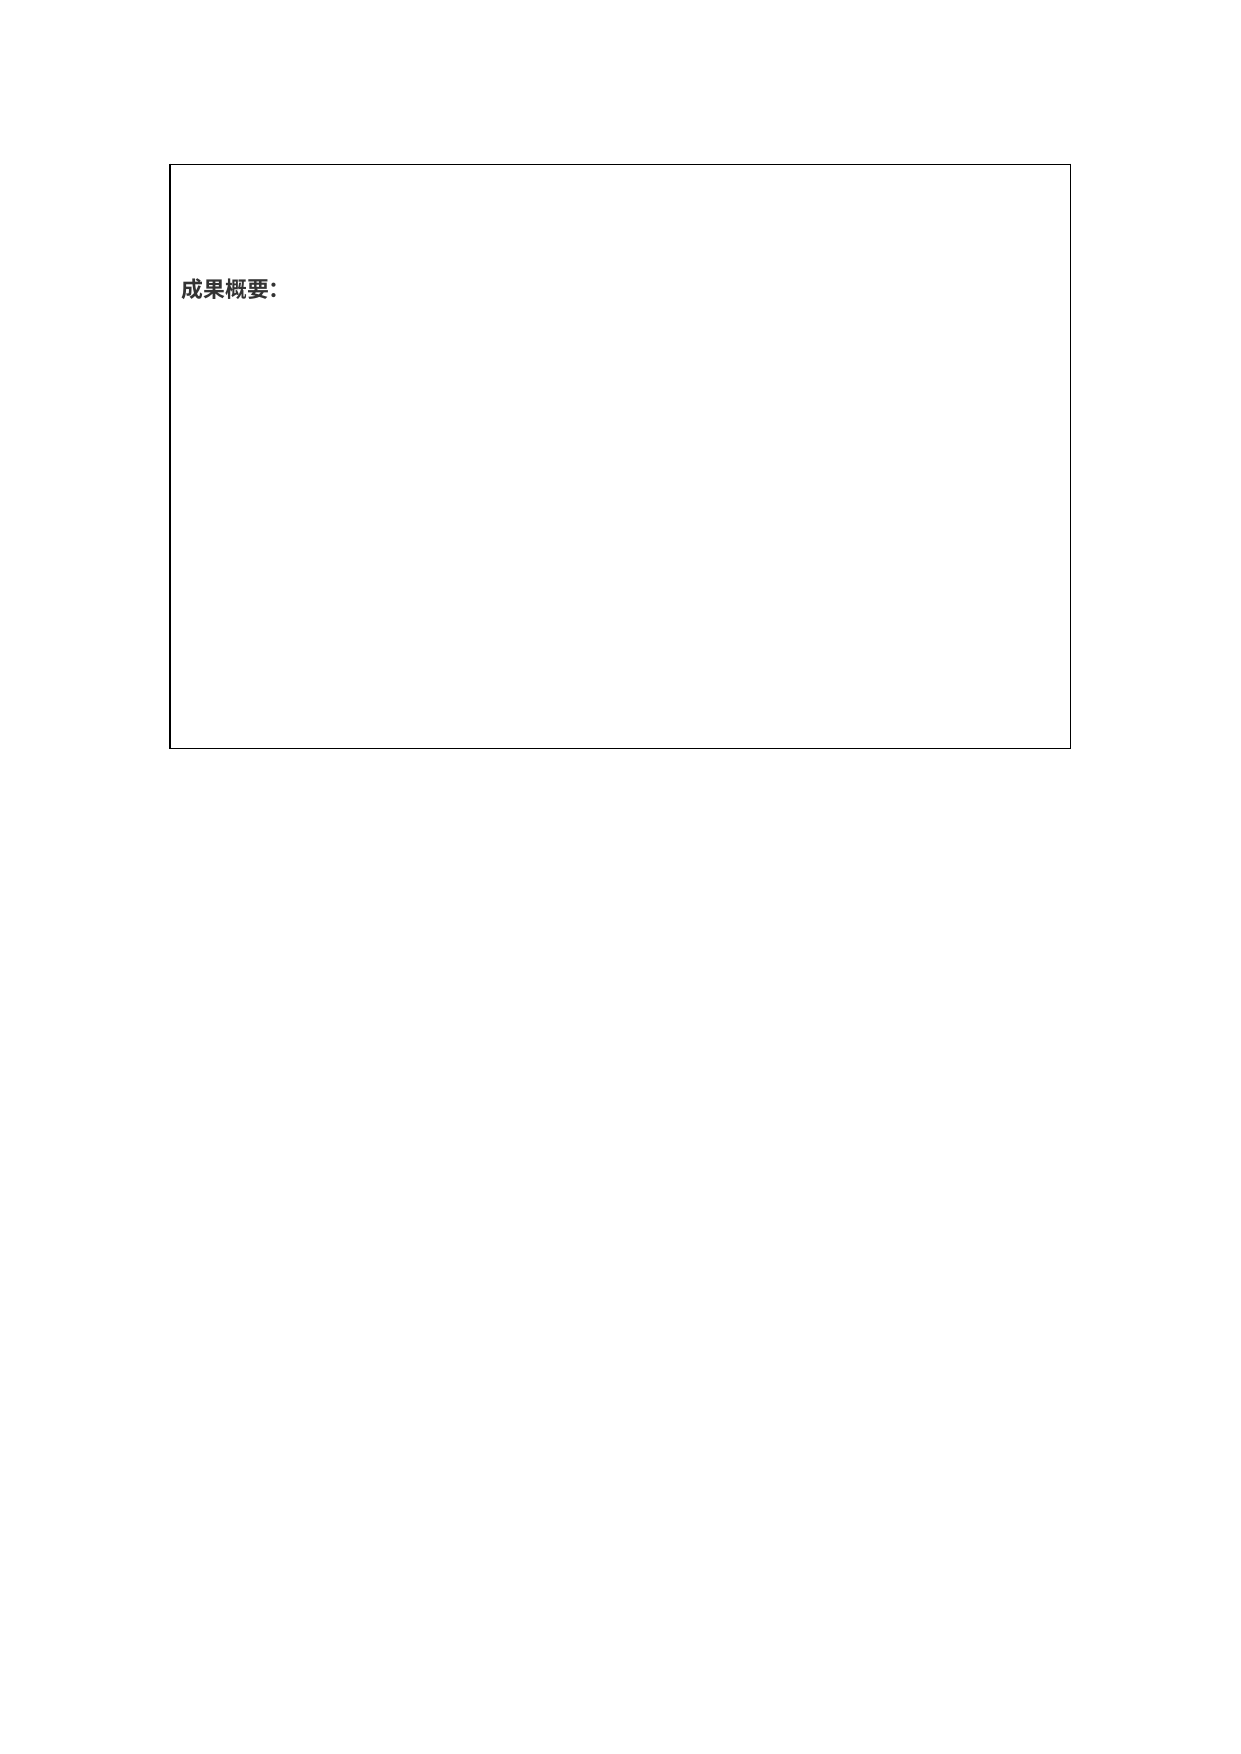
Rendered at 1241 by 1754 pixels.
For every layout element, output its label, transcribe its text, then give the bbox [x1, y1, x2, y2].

table_cell 成果概要： [171, 165, 1070, 748]
